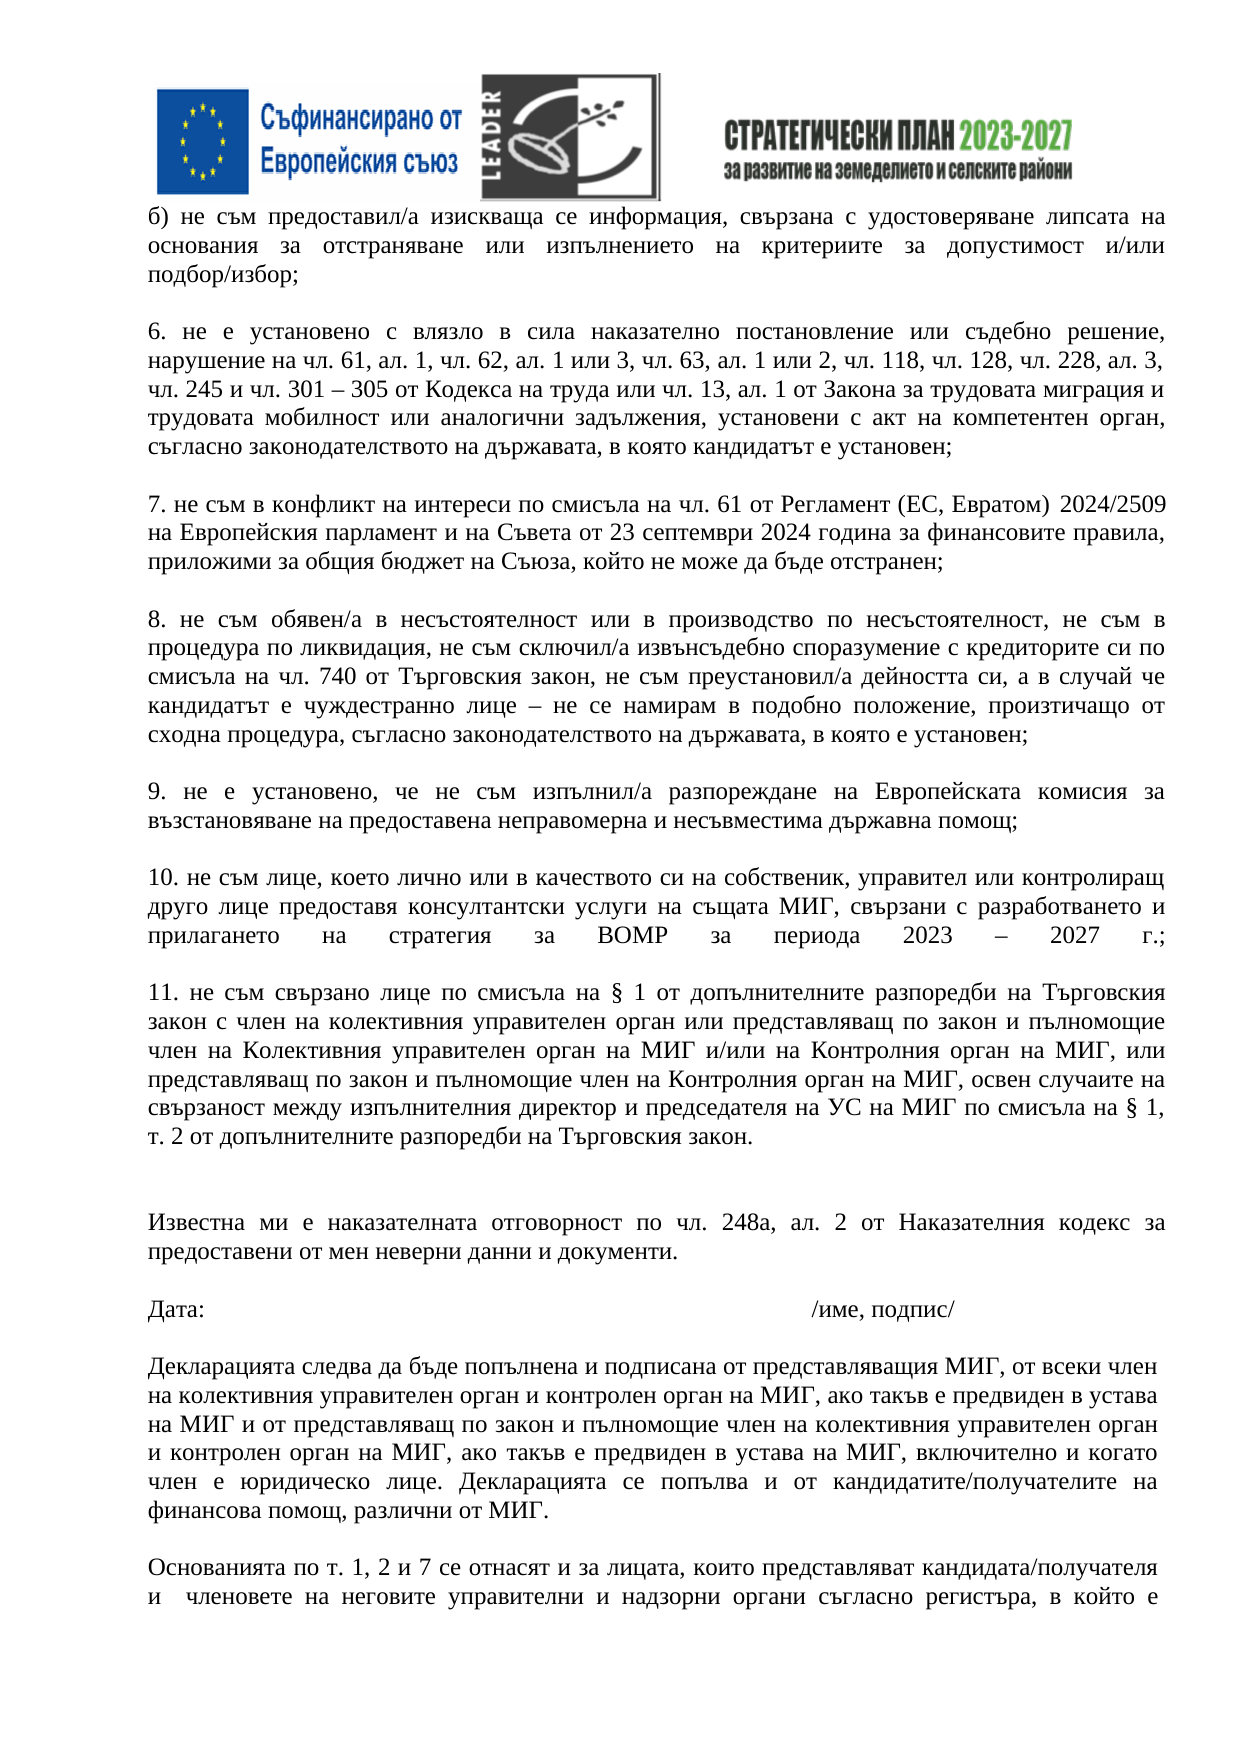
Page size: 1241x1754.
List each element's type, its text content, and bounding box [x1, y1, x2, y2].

text 10. не съм лице, което лично или в качеството си на собственик, управител или контролиращ друго лице предоставя консултантски услуги на същата МИГ, свързани с разработването и прилагането на стратегия за ВОМР за периода 2023 – 2027 г.; [148, 862, 1167, 977]
text 7. не съм в конфликт на интереси по смисъла на чл. 61 от Регламент (ЕС, Евратом) 2024/2509 на Европейския парламент и на Съвета от 23 септември 2024 година за финансовите правила, приложими за общия бюджет на Съюза, който не може да бъде отстранен; [148, 489, 1167, 575]
text 11. не съм свързано лице по смисъла на § 1 от допълнителните разпоредби на Търговския закон с член на колективния управителен орган или представляващ по закон и пълномощие член на Колективния управителен орган на МИГ и/или на Контролния орган на МИГ, или представляващ по закон и пълномощие член на Контролния орган на МИГ, освен случаите на свързаност между изпълнителния директор и председателя на УС на МИГ по смисъла на § 1, т. 2 от допълнителните разпоредби на Търговския закон. [148, 977, 1167, 1150]
text Декларацията следва да бъде попълнена и подписана от представляващия МИГ, от всеки член на колективния управителен орган и контролен орган на МИГ, ако такъв е предвиден в устава на МИГ и от представляващ по закон и пълномощие член на колективния управителен орган и контролен орган на МИГ, ако такъв е предвиден в устава на МИГ, включително и когато член e юридическо лице. Декларацията се попълва и от кандидатите/получателите на финансова помощ, различни от МИГ. [148, 1351, 1159, 1524]
text Дата: /име, подпис/ [148, 1294, 1159, 1322]
picture [153, 73, 662, 202]
text 6. не е установено с влязло в сила наказателно постановление или съдебно решение, нарушение на чл. 61, ал. 1, чл. 62, ал. 1 или 3, чл. 63, ал. 1 или 2, чл. 118, чл. 128, чл. 228, ал. 3, чл. 245 и чл. 301 – 305 от Кодекса на труда или чл. 13, ал. 1 от Закона за трудовата миграция и трудовата мобилност или аналогични задължения, установени с акт на компетентен орган, съгласно законодателството на държавата, в която кандидатът е установен; [148, 316, 1167, 460]
text 8. не съм обявен/а в несъстоятелност или в производство по несъстоятелност, не съм в процедура по ликвидация, не съм сключил/а извънсъдебно споразумение с кредиторите си по смисъла на чл. 740 от Търговския закон, не съм преустановил/а дейността си, а в случай че кандидатът е чуждестранно лице – не се намирам в подобно положение, произтичащо от сходна процедура, съгласно законодателството на държавата, в която е установен; [148, 604, 1167, 747]
text Известна ми е наказателната отговорност по чл. 248а, ал. 2 от Наказателния кодекс за предоставени от мен неверни данни и документи. [148, 1207, 1167, 1265]
text 9. не е установено, че не съм изпълнил/а разпореждане на Европейската комисия за възстановяване на предоставена неправомерна и несъвместима държавна помощ; [148, 776, 1167, 834]
picture [723, 98, 1073, 202]
text б) не съм предоставил/а изискваща се информация, свързана с удостоверяване липсата на основания за отстраняване или изпълнението на критериите за допустимост и/или подбор/избор; [148, 201, 1167, 287]
